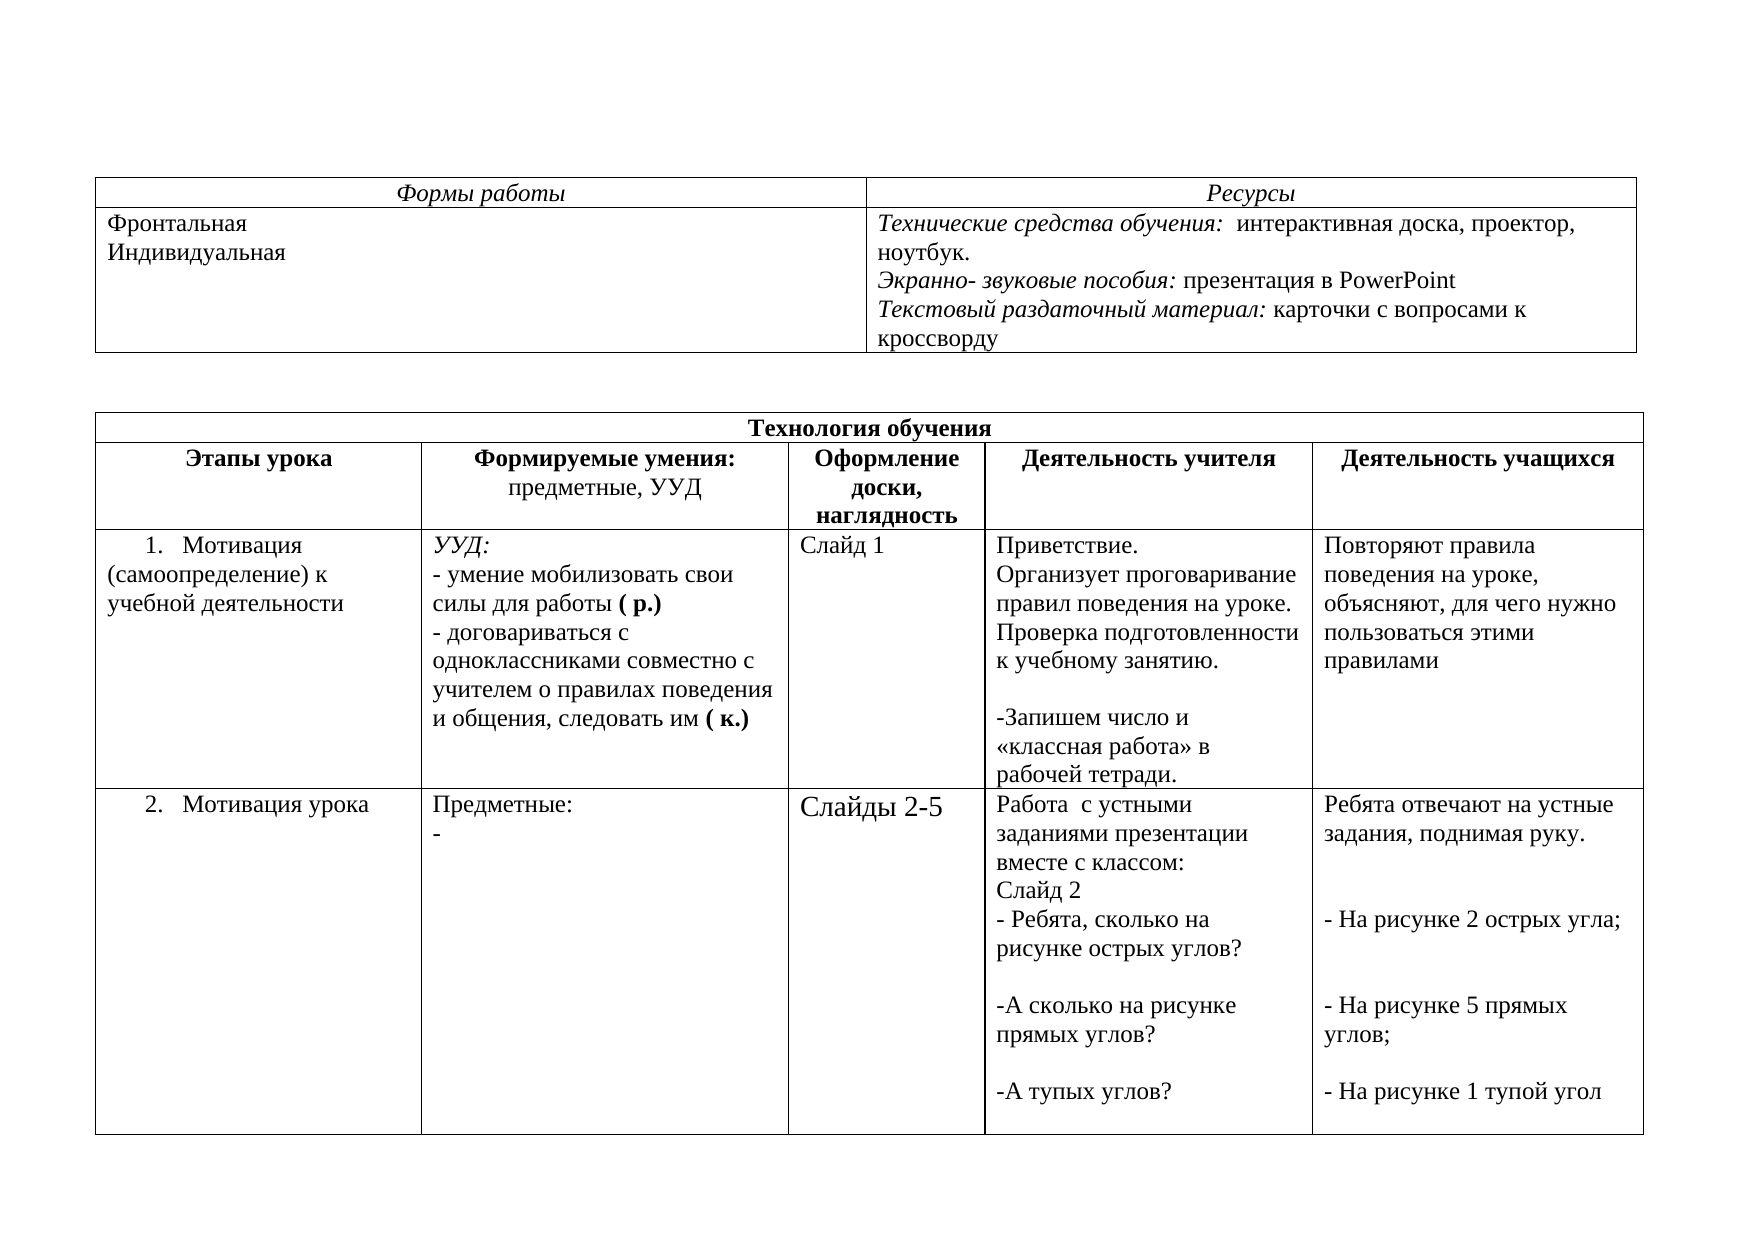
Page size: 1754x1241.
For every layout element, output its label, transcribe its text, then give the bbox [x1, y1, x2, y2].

table_cell Формы работы [96, 178, 866, 207]
table_cell Мотивация (самоопределение) к учебной деятельности [96, 530, 421, 788]
table_cell Этапы урока [96, 443, 421, 529]
table_cell Фронтальная Индивидуальная [96, 208, 866, 352]
table_cell Повторяют правила поведения на уроке, объясняют, для чего нужно пользоваться этими правилами [1313, 530, 1643, 788]
table_cell Слайды 2-5 [789, 789, 984, 1134]
table_cell Приветствие. Организует проговаривание правил поведения на уроке. Проверка подготовленности к учебному занятию. -Запишем число и «классная работа» в рабочей тетради. [986, 530, 1312, 788]
table_cell Технические средства обучения: интерактивная доска, проектор, ноутбук. Экранно- звуковые пособия: презентация в PowerPoint Текстовый раздаточный материал: карточки с вопросами к кроссворду [867, 208, 1636, 352]
table_cell Мотивация урока [96, 789, 421, 1134]
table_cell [1313, 789, 1643, 1134]
table_header Технология обучения [96, 413, 1643, 442]
table_cell Предметные: - [422, 789, 788, 1134]
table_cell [986, 789, 1312, 1134]
table_cell Слайд 1 [789, 530, 984, 788]
table_cell Оформление доски, наглядность [789, 443, 984, 529]
table_cell Деятельность учителя [986, 443, 1312, 529]
table_cell Деятельность учащихся [1313, 443, 1643, 529]
table_cell Формируемые умения: предметные, УУД [422, 443, 788, 529]
table_cell УУД: - умение мобилизовать свои силы для работы ( р.) - договариваться с одноклассниками совместно с учителем о правилах поведения и общения, следовать им ( к.) [422, 530, 788, 788]
table_cell Ресурсы [867, 178, 1636, 207]
